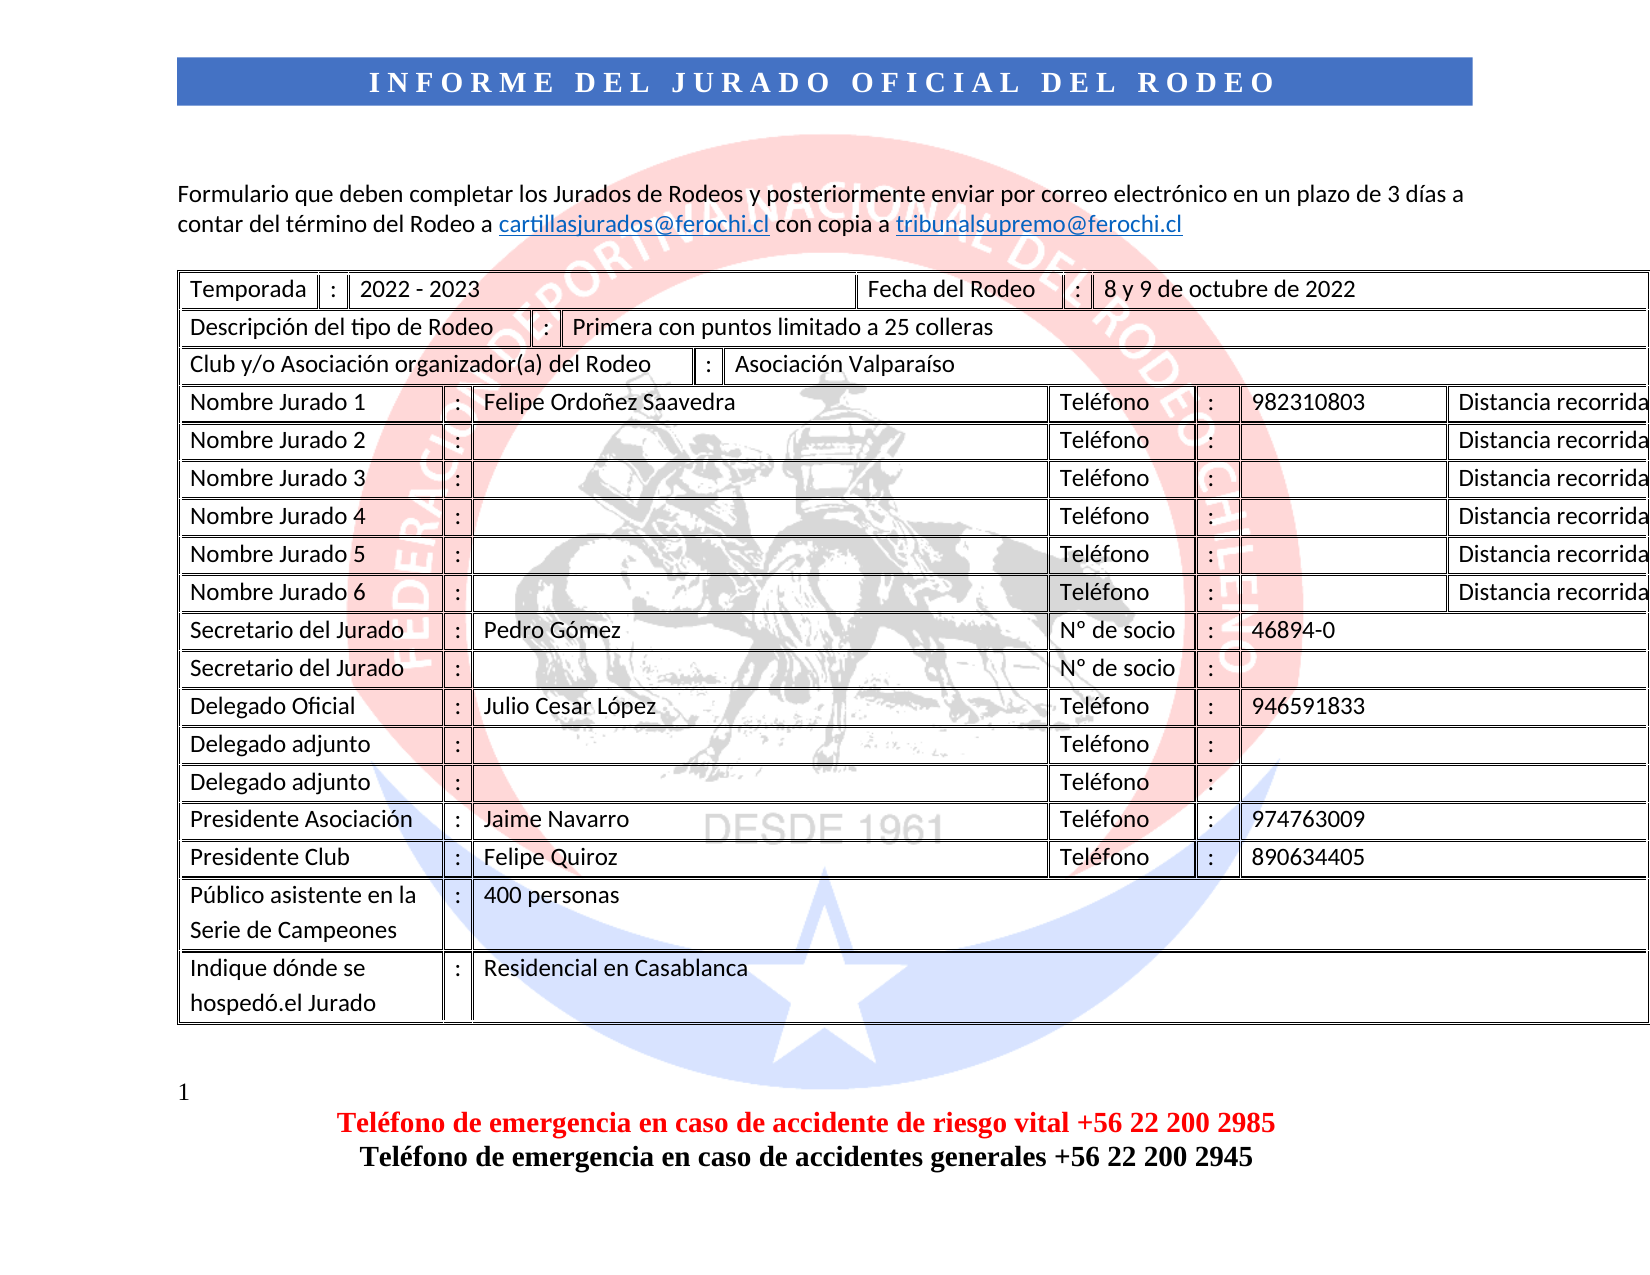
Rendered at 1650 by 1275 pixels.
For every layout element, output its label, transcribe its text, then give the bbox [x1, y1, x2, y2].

table_cell Presidente Asociación [180, 801, 442, 838]
table_cell Club y/o Asociación organizador(a) del Rodeo [180, 346, 692, 383]
table_cell Pedro Gómez [474, 614, 1047, 649]
table_cell : [1198, 804, 1239, 838]
table_cell : [445, 728, 471, 763]
table_cell Teléfono [1050, 842, 1194, 876]
table_cell : [1198, 462, 1239, 497]
table_header 8 y 9 de octubre de 2022 [1093, 273, 1648, 308]
table_cell : [1198, 766, 1239, 801]
table_cell [474, 538, 1047, 573]
table_cell : [445, 576, 471, 611]
table_cell Secretario del Jurado [179, 611, 443, 649]
table_cell [474, 766, 1047, 801]
table_cell Nombre Jurado 6 [179, 573, 443, 611]
table_cell : [445, 766, 471, 801]
table_cell : [1198, 614, 1239, 649]
table_cell [1242, 763, 1648, 801]
table_cell : [445, 462, 471, 497]
table_cell 982310803 [1242, 387, 1446, 421]
table_cell Descripción del tipo de Rodeo [180, 308, 530, 346]
table_cell Residencial en Casablanca [473, 949, 1650, 1022]
table_cell [1242, 500, 1446, 535]
table_header Temporada [180, 271, 319, 308]
table_cell : [1198, 842, 1239, 876]
table_cell 400 personas [474, 876, 1648, 949]
table_cell : [1198, 500, 1239, 535]
table_cell : [696, 349, 722, 383]
table_cell Teléfono [1050, 500, 1194, 535]
table_cell 890634405 [1242, 839, 1648, 876]
table_cell Nombre Jurado 2 [180, 421, 442, 459]
table_cell 946591833 [1242, 687, 1648, 725]
table_cell Nombre Jurado 5 [179, 535, 443, 573]
text Formulario que deben completar los Jurados de Rodeos y posteriormente enviar por correo electrónico en un plazo de 3 días a contar del término del Rodeo a cartillasjurados@ferochi.cl con copia a tribunalsupremo@ferochi.cl [177, 178, 1467, 239]
table_header 2022 - 2023 [348, 273, 856, 308]
table_cell : [533, 311, 560, 346]
table_cell : [445, 425, 471, 459]
table_cell Jaime Navarro [474, 804, 1047, 838]
table_cell Felipe Quiroz [474, 842, 1047, 876]
table_cell Distancia recorrida [1447, 459, 1650, 497]
table_cell Distancia recorrida [1449, 384, 1648, 421]
table_cell [474, 728, 1047, 763]
table_cell : [445, 880, 471, 949]
table_cell Nombre Jurado 3 [179, 459, 443, 497]
table_cell Teléfono [1050, 462, 1194, 497]
table_cell Distancia recorrida [1447, 535, 1650, 573]
table_cell Nombre Jurado 1 [180, 384, 442, 421]
table_cell Delegado adjunto [180, 763, 442, 801]
table_cell Primera con puntos limitado a 25 colleras [563, 308, 1648, 346]
table_cell 974763009 [1242, 801, 1648, 838]
table_cell Nº de socio [1050, 614, 1194, 649]
table_cell Teléfono [1050, 804, 1194, 838]
table_cell : [445, 842, 471, 876]
table_cell : [445, 804, 471, 838]
table_cell : [1198, 538, 1239, 573]
table_cell [1242, 538, 1446, 573]
table_cell : [1198, 690, 1239, 725]
table_cell [474, 462, 1047, 497]
table_cell Teléfono [1050, 387, 1194, 421]
table_cell : [1198, 728, 1239, 763]
table_cell Teléfono [1050, 425, 1194, 459]
table_cell [474, 652, 1047, 687]
table_header : [1063, 271, 1093, 308]
table_cell : [445, 690, 471, 725]
table_cell Delegado Oficial [180, 687, 442, 725]
table_cell [1242, 576, 1446, 611]
table_cell Asociación Valparaíso [725, 346, 1648, 383]
table_cell : [445, 652, 471, 687]
table_cell [1242, 425, 1446, 459]
table_header Fecha del Rodeo [856, 273, 1063, 308]
table_cell [1242, 725, 1648, 763]
table_cell [474, 576, 1047, 611]
table_cell Felipe Ordoñez Saavedra [474, 387, 1047, 421]
table_cell : [445, 500, 471, 535]
table_cell Teléfono [1050, 538, 1194, 573]
table_header : [319, 273, 348, 308]
table_cell Secretario del Jurado [179, 649, 443, 687]
table_cell Distancia recorrida [1447, 573, 1650, 611]
table_cell Teléfono [1050, 728, 1194, 763]
table_cell Nombre Jurado 4 [179, 497, 443, 535]
table_cell Delegado adjunto [180, 725, 442, 763]
table_cell [474, 500, 1047, 535]
table_cell Teléfono [1050, 766, 1194, 801]
table_cell Distancia recorrida [1449, 421, 1648, 459]
table_cell Público asistente en la Serie de Campeones [180, 876, 442, 949]
table_cell Presidente Club [180, 839, 442, 876]
table_cell Distancia recorrida [1447, 497, 1650, 535]
table_cell : [445, 538, 471, 573]
table_cell [1242, 462, 1446, 497]
table_cell : [1198, 387, 1239, 421]
table_cell 46894-0 [1240, 611, 1650, 649]
table_cell Julio Cesar López [474, 690, 1047, 725]
table_cell : [1198, 576, 1239, 611]
table_cell Teléfono [1050, 576, 1194, 611]
table_cell Nº de socio [1050, 652, 1194, 687]
table_cell : [445, 614, 471, 649]
table_cell : [1198, 652, 1239, 687]
table_cell [474, 425, 1047, 459]
table_cell : [443, 952, 472, 1022]
table_cell Indique dónde se hospedó.el Jurado [179, 949, 443, 1022]
table_cell Teléfono [1050, 690, 1194, 725]
table_cell [1240, 649, 1650, 687]
table_cell : [1198, 425, 1239, 459]
table_cell : [445, 387, 471, 421]
